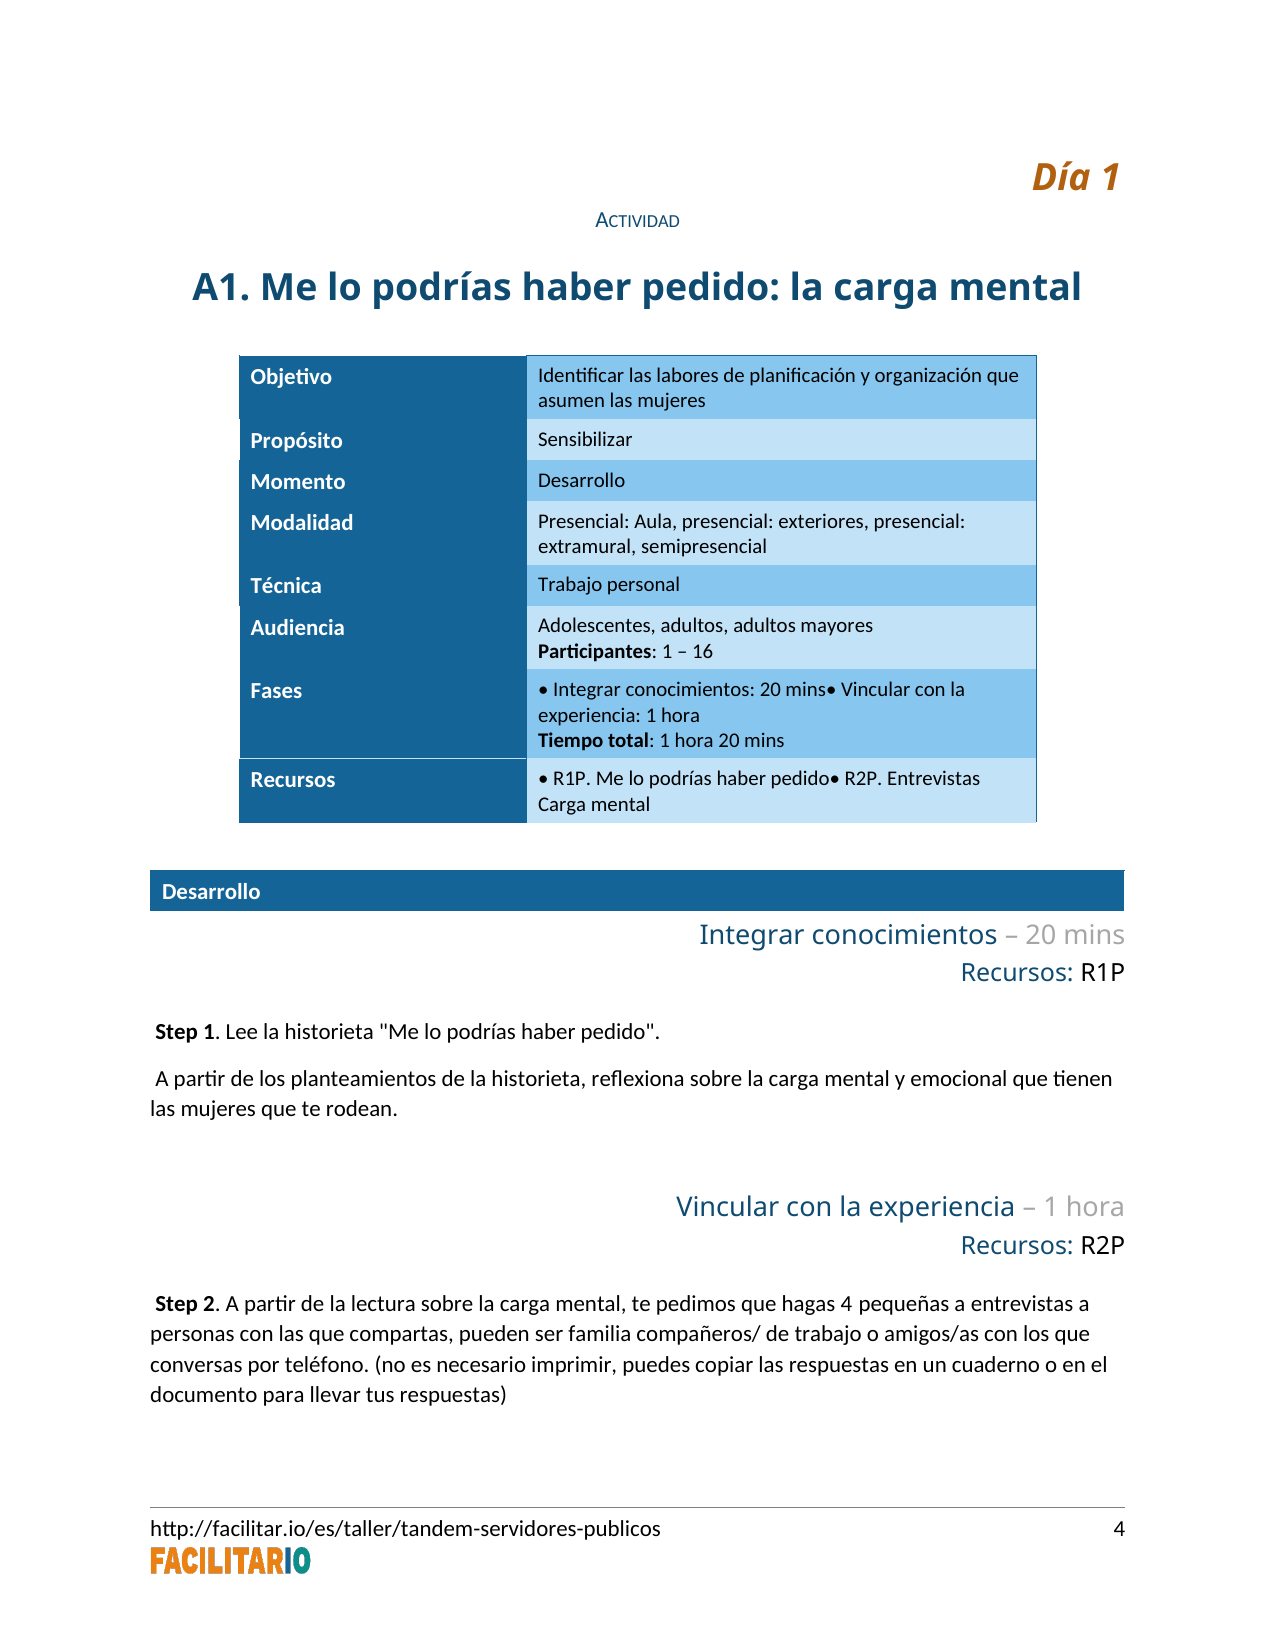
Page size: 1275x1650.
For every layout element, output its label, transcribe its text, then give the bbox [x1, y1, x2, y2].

table_cell • R1P. Me lo podrías haber pedido [527, 759, 1036, 822]
table_cell Adolescentes, adultos, adultos mayores Participantes: 1 – 16 [527, 606, 1036, 669]
picture [145, 1544, 315, 1576]
table_cell Técnica [240, 566, 526, 606]
text Recursos: R2P [150, 1227, 1125, 1262]
table_cell Desarrollo [527, 460, 1036, 501]
subtitle Día 1 [150, 150, 1125, 201]
table_cell Trabajo personal [527, 565, 1036, 606]
table_header Objetivo [240, 356, 526, 419]
subtitle A1. Me lo podrías haber pedido: la carga mental [150, 260, 1125, 311]
table_cell Sensibilizar [527, 419, 1036, 460]
table_cell Fases [240, 670, 526, 758]
text Recursos: R1P [150, 955, 1125, 989]
table_header Identificar las labores de planificación y organización que asumen las mujeres [527, 356, 1036, 419]
text Step 1. Lee la historieta "Me lo podrías haber pedido". [150, 1017, 1125, 1045]
table_cell Momento [240, 461, 526, 501]
subtitle Vincular con la experiencia – 1 hora [150, 1188, 1125, 1224]
table_cell Recursos [240, 760, 526, 822]
table_cell • Integrar conocimientos: 20 mins Tiempo total: 1 hora 20 mins [527, 669, 1036, 758]
text A partir de los planteamientos de la historieta, reflexiona sobre la carga mental y emocional que tienen las mujeres que te rodean. [150, 1064, 1125, 1122]
table_header Desarrollo [151, 871, 1124, 911]
subtitle Integrar conocimientos – 20 mins [150, 915, 1125, 952]
table_cell Audiencia [240, 607, 526, 669]
text Step 2. A partir de la lectura sobre la carga mental, te pedimos que hagas 4 pequeñas a entrevistas a personas con las que compartas, pueden ser familia compañeros/ de trabajo o amigos/as con los que conversas por teléfono. (no es necesario imprimir, puedes copiar las respuestas en un cuaderno o en el documento para llevar tus respuestas) [150, 1289, 1125, 1408]
table_cell Modalidad [240, 502, 526, 565]
table_cell Presencial: Aula, presencial: exteriores, presencial: extramural, semipresencial [527, 501, 1036, 565]
table_cell Propósito [240, 420, 526, 460]
text Actividad [150, 205, 1125, 233]
